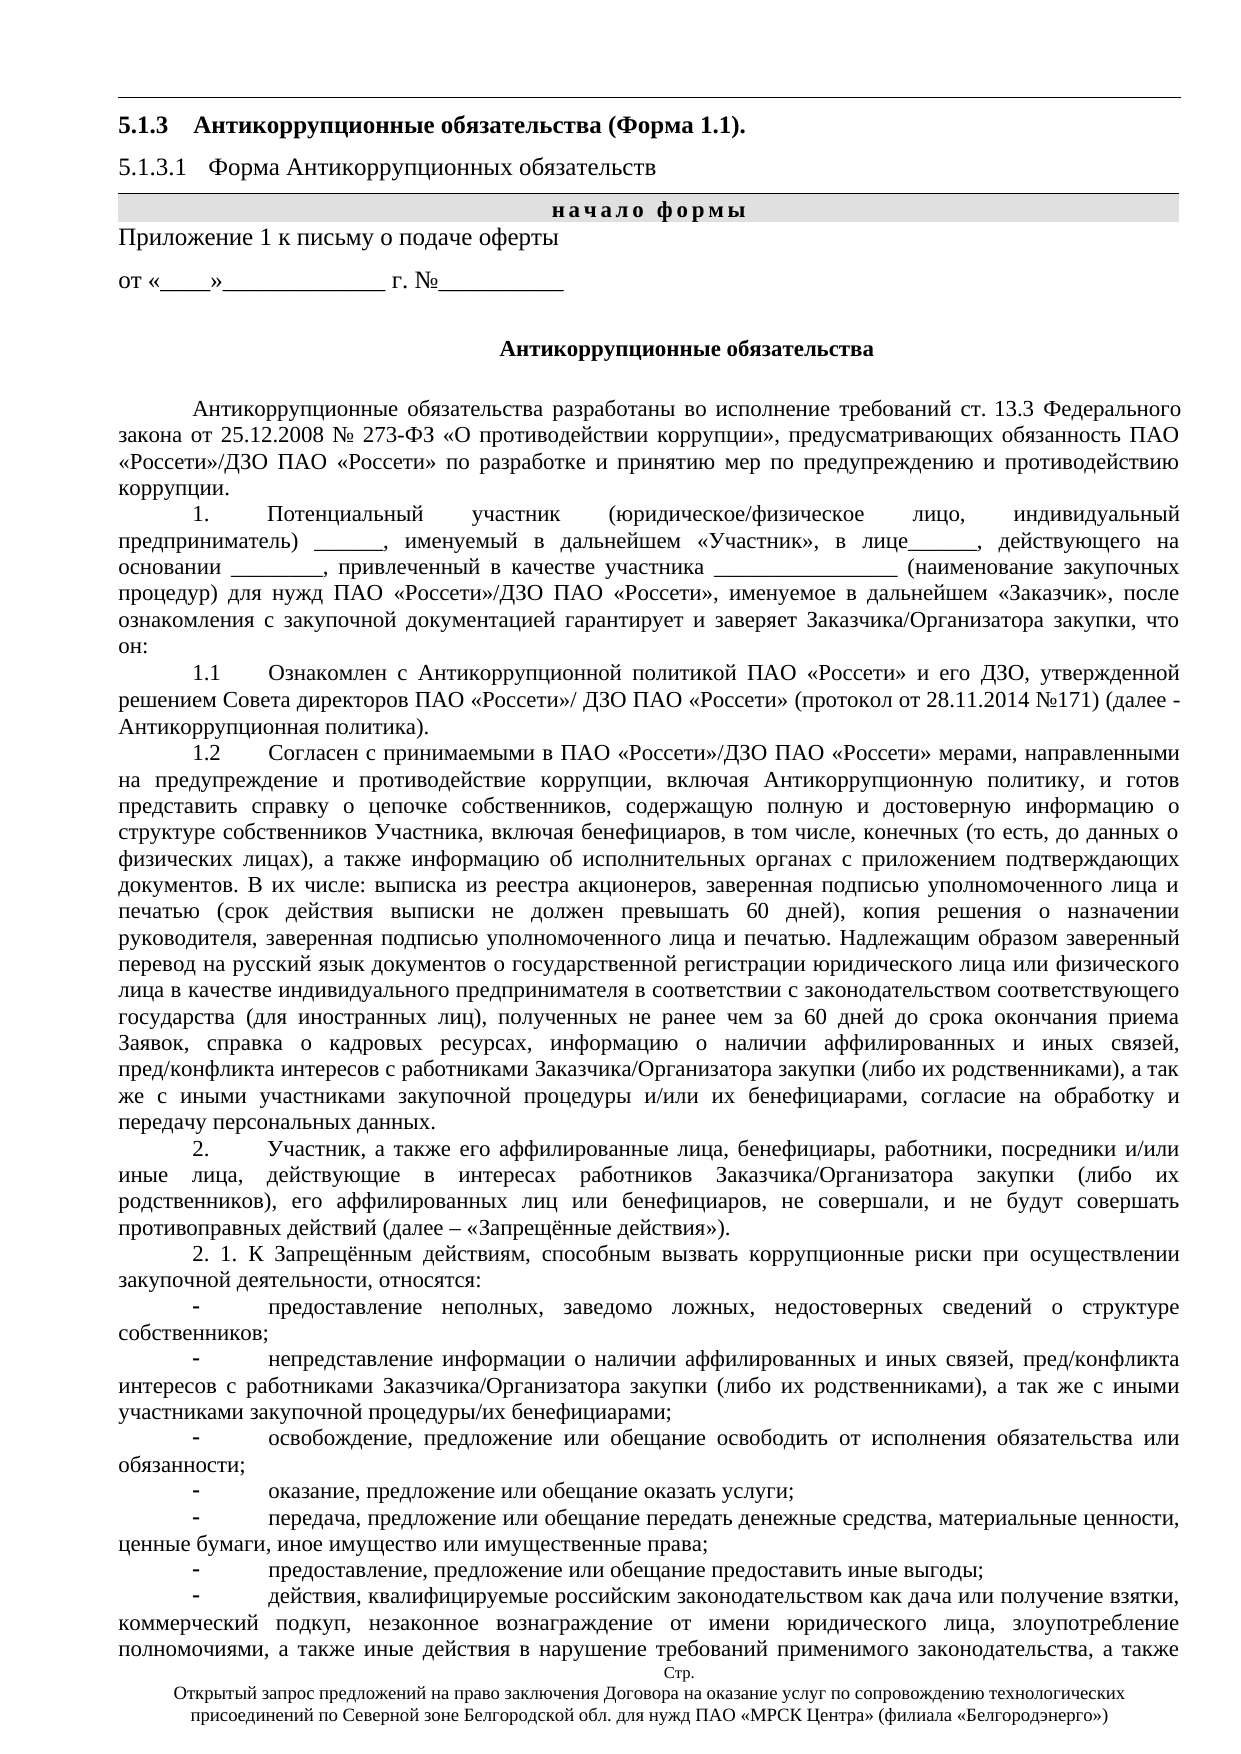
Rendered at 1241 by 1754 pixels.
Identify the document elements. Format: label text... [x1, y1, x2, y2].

subtitle Форма Антикоррупционных обязательств [118, 152, 1181, 181]
list передача, предложение или обещание передать денежные средства, материальные ценности, ценные бумаги, иное имущество или имущественные права; [118, 1503, 1181, 1556]
text Приложение 1 к письму о подаче оферты [118, 222, 1181, 251]
text 1.1 Ознакомлен с Антикоррупционной политикой ПАО «Россети» и его ДЗО, утвержденной решением Совета директоров ПАО «Россети»/ ДЗО ПАО «Россети» (протокол от 28.11.2014 №171) (далее - Антикоррупционная политика). [118, 658, 1181, 739]
list Согласен с принимаемыми в ПАО «Россети»/ДЗО ПАО «Россети» мерами, направленными на предупреждение и противодействие коррупции, включая Антикоррупционную политику, и готов представить справку о цепочке собственников, содержащую полную и достоверную информацию о структуре собственников Участника, включая бенефициаров, в том числе, конечных (то есть, до данных о физических лицах), а также информацию об исполнительных органах с приложением подтверждающих документов. В их числе: выписка из реестра акционеров, заверенная подписью уполномоченного лица и печатью (срок действия выписки не должен превышать 60 дней), копия решения о назначении руководителя, заверенная подписью уполномоченного лица и печатью. Надлежащим образом заверенный перевод на русский язык документов о государственной регистрации юридического лица или физического лица в качестве индивидуального предпринимателя в соответствии с законодательством соответствующего государства (для иностранных лиц), полученных не ранее чем за 60 дней до срока окончания приема Заявок, справка о кадровых ресурсах, информацию о наличии аффилированных и иных связей, пред/конфликта интересов с работниками Заказчика/Организатора закупки (либо их родственниками), а так же с иными участниками закупочной процедуры и/или их бенефициарами, согласие на обработку и передачу персональных данных. [118, 739, 1181, 1134]
text Антикоррупционные обязательства разработаны во исполнение требований ст. 13.3 Федерального закона от 25.12.2008 № 273-ФЗ «О противодействии коррупции», предусматривающих обязанность ПАО «Россети»/ДЗО ПАО «Россети» по разработке и принятию мер по предупреждению и противодействию коррупции. [118, 395, 1181, 500]
list предоставление, предложение или обещание предоставить иные выгоды; [118, 1556, 1181, 1583]
text начало формы [118, 194, 1179, 222]
text Антикоррупционные обязательства [118, 335, 1181, 361]
list непредставление информации о наличии аффилированных и иных связей, пред/конфликта интересов с работниками Заказчика/Организатора закупки (либо их родственниками), а так же с иными участниками закупочной процедуры/их бенефициарами; [118, 1345, 1181, 1424]
text от «____»_____________ г. №__________ [118, 266, 1181, 294]
list Участник, а также его аффилированные лица, бенефициары, работники, посредники и/или иные лица, действующие в интересах работников Заказчика/Организатора закупки (либо их родственников), его аффилированных лиц или бенефициаров, не совершали, и не будут совершать противоправных действий (далее – «Запрещённые действия»). [118, 1134, 1181, 1240]
list освобождение, предложение или обещание освободить от исполнения обязательства или обязанности; [118, 1424, 1181, 1477]
list предоставление неполных, заведомо ложных, недостоверных сведений о структуре собственников; [118, 1293, 1181, 1345]
subtitle Антикоррупционные обязательства (Форма 1.1). [118, 111, 1181, 139]
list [118, 1583, 1181, 1662]
list оказание, предложение или обещание оказать услуги; [118, 1477, 1181, 1503]
text 2. 1. К Запрещённым действиям, способным вызвать коррупционные риски при осуществлении закупочной деятельности, относятся: [118, 1240, 1181, 1293]
list Потенциальный участник (юридическое/физическое лицо, индивидуальный предприниматель) ______, именуемый в дальнейшем «Участник», в лице______, действующего на основании ________, привлеченный в качестве участника ________________ (наименование закупочных процедур) для нужд ПАО «Россети»/ДЗО ПАО «Россети», именуемое в дальнейшем «Заказчик», после ознакомления с закупочной документацией гарантирует и заверяет Заказчика/Организатора закупки, что он: [118, 500, 1181, 658]
